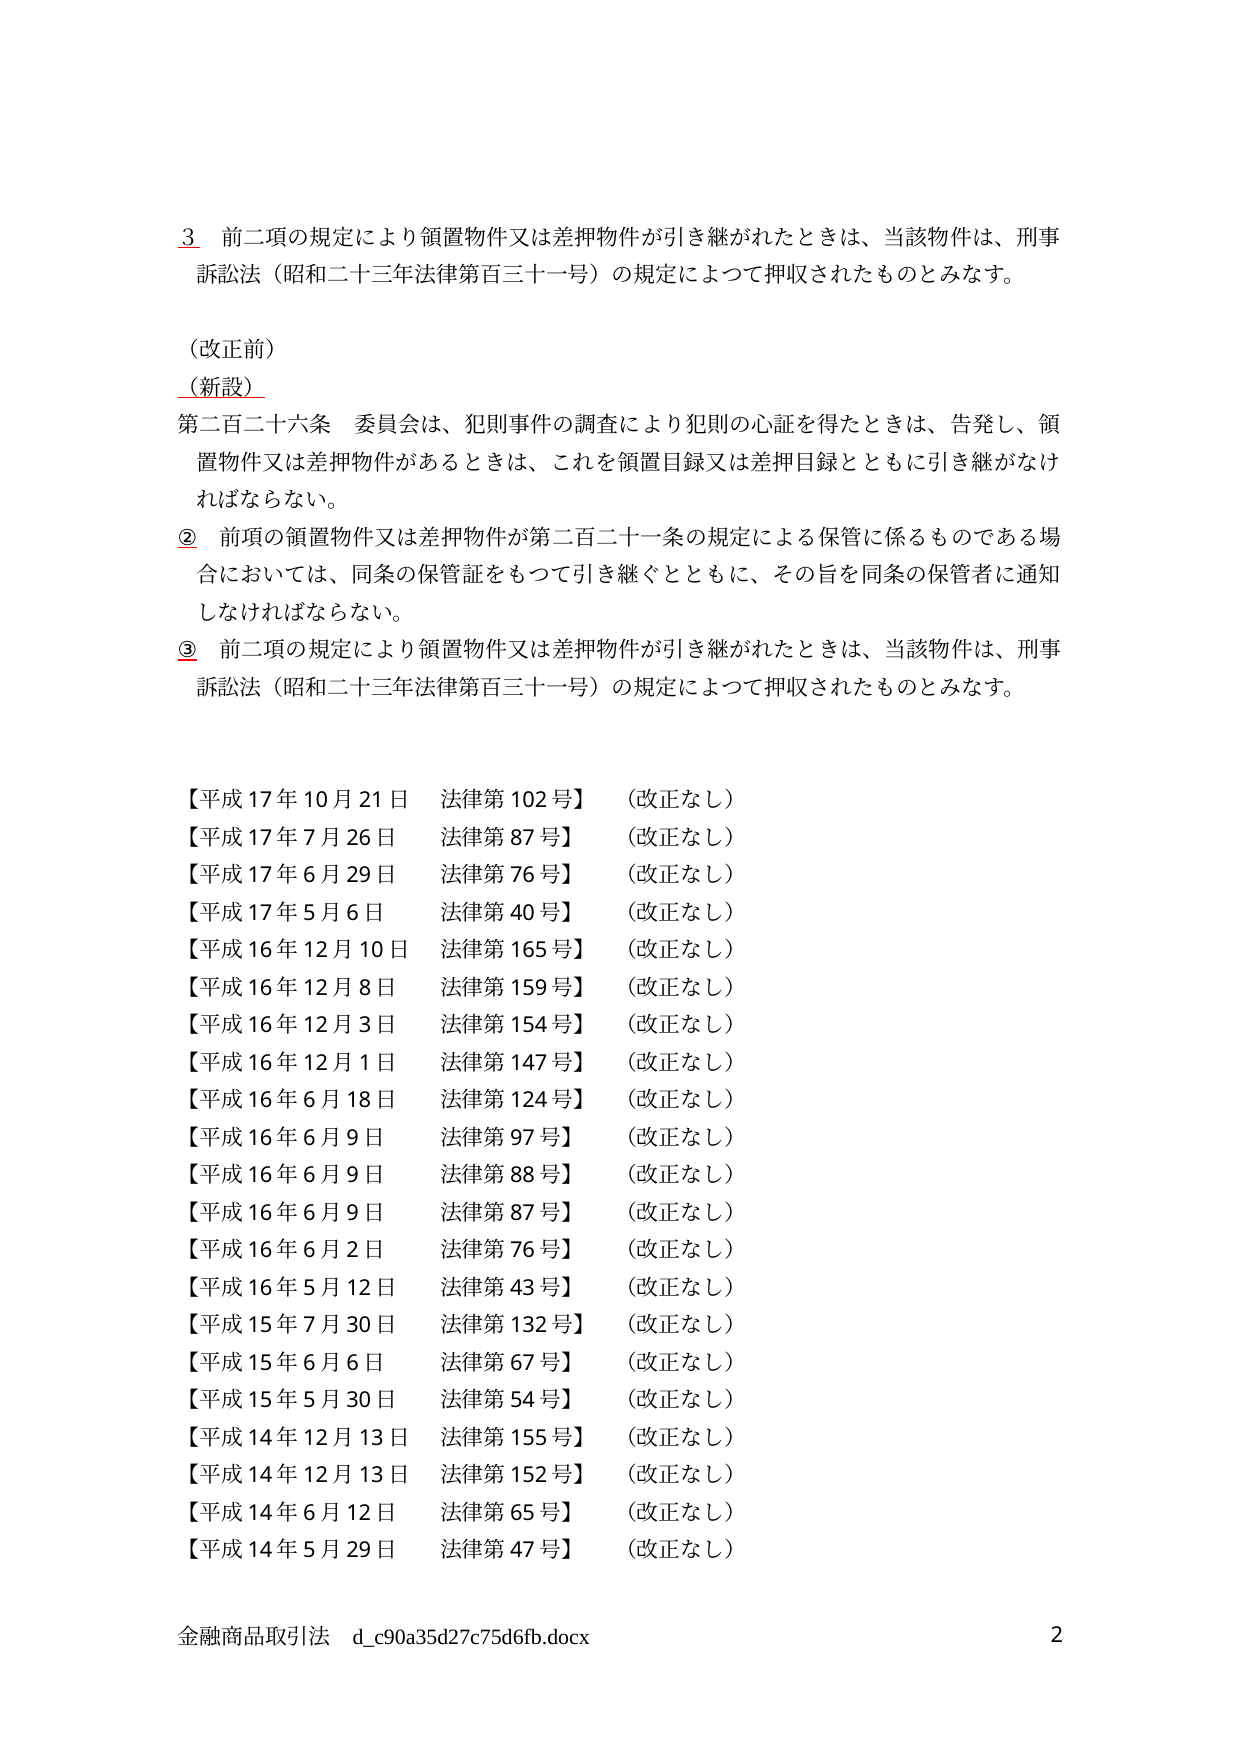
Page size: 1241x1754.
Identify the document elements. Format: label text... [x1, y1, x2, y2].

text ③ 前二項の規定により領置物件又は差押物件が引き継がれたときは、当該物件は、刑事訴訟法（昭和二十三年法律第百三十一号）の規定によつて押収されたものとみなす。 [177, 629, 1063, 704]
text 【平成14年6月12日 法律第65号】 （改正なし） [177, 1492, 1063, 1529]
text （新設） [177, 367, 1063, 404]
text 【平成15年7月30日 法律第132号】 （改正なし） [177, 1304, 1063, 1342]
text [177, 404, 1063, 517]
text 【平成14年5月29日 法律第47号】 （改正なし） [177, 1529, 1063, 1567]
text 【平成16年6月18日 法律第124号】 （改正なし） [177, 1079, 1063, 1117]
text 【平成16年12月1日 法律第147号】 （改正なし） [177, 1042, 1063, 1079]
text 【平成15年5月30日 法律第54号】 （改正なし） [177, 1379, 1063, 1417]
text 【平成14年12月13日 法律第155号】 （改正なし） [177, 1417, 1063, 1454]
text 【平成17年6月29日 法律第76号】 （改正なし） [177, 854, 1063, 892]
text 【平成14年12月13日 法律第152号】 （改正なし） [177, 1454, 1063, 1492]
text 【平成16年6月9日 法律第97号】 （改正なし） [177, 1117, 1063, 1154]
text 【平成16年6月9日 法律第87号】 （改正なし） [177, 1192, 1063, 1229]
text 【平成16年12月8日 法律第159号】 （改正なし） [177, 967, 1063, 1004]
text 【平成17年7月26日 法律第87号】 （改正なし） [177, 817, 1063, 854]
text 【平成15年6月6日 法律第67号】 （改正なし） [177, 1342, 1063, 1379]
text 【平成16年6月9日 法律第88号】 （改正なし） [177, 1154, 1063, 1192]
text 【平成16年6月2日 法律第76号】 （改正なし） [177, 1229, 1063, 1267]
text ３ 前二項の規定により領置物件又は差押物件が引き継がれたときは、当該物件は、刑事訴訟法（昭和二十三年法律第百三十一号）の規定によつて押収されたものとみなす。 [177, 217, 1063, 292]
text 【平成17年10月21日 法律第102号】 （改正なし） [177, 779, 1063, 817]
text 【平成16年5月12日 法律第43号】 （改正なし） [177, 1267, 1063, 1304]
text 【平成16年12月10日 法律第165号】 （改正なし） [177, 929, 1063, 967]
text ② 前項の領置物件又は差押物件が第二百二十一条の規定による保管に係るものである場合においては、同条の保管証をもつて引き継ぐとともに、その旨を同条の保管者に通知しなければならない。 [177, 517, 1063, 629]
text （改正前） [177, 329, 1063, 367]
text 【平成16年12月3日 法律第154号】 （改正なし） [177, 1004, 1063, 1042]
text 【平成17年5月6日 法律第40号】 （改正なし） [177, 892, 1063, 929]
